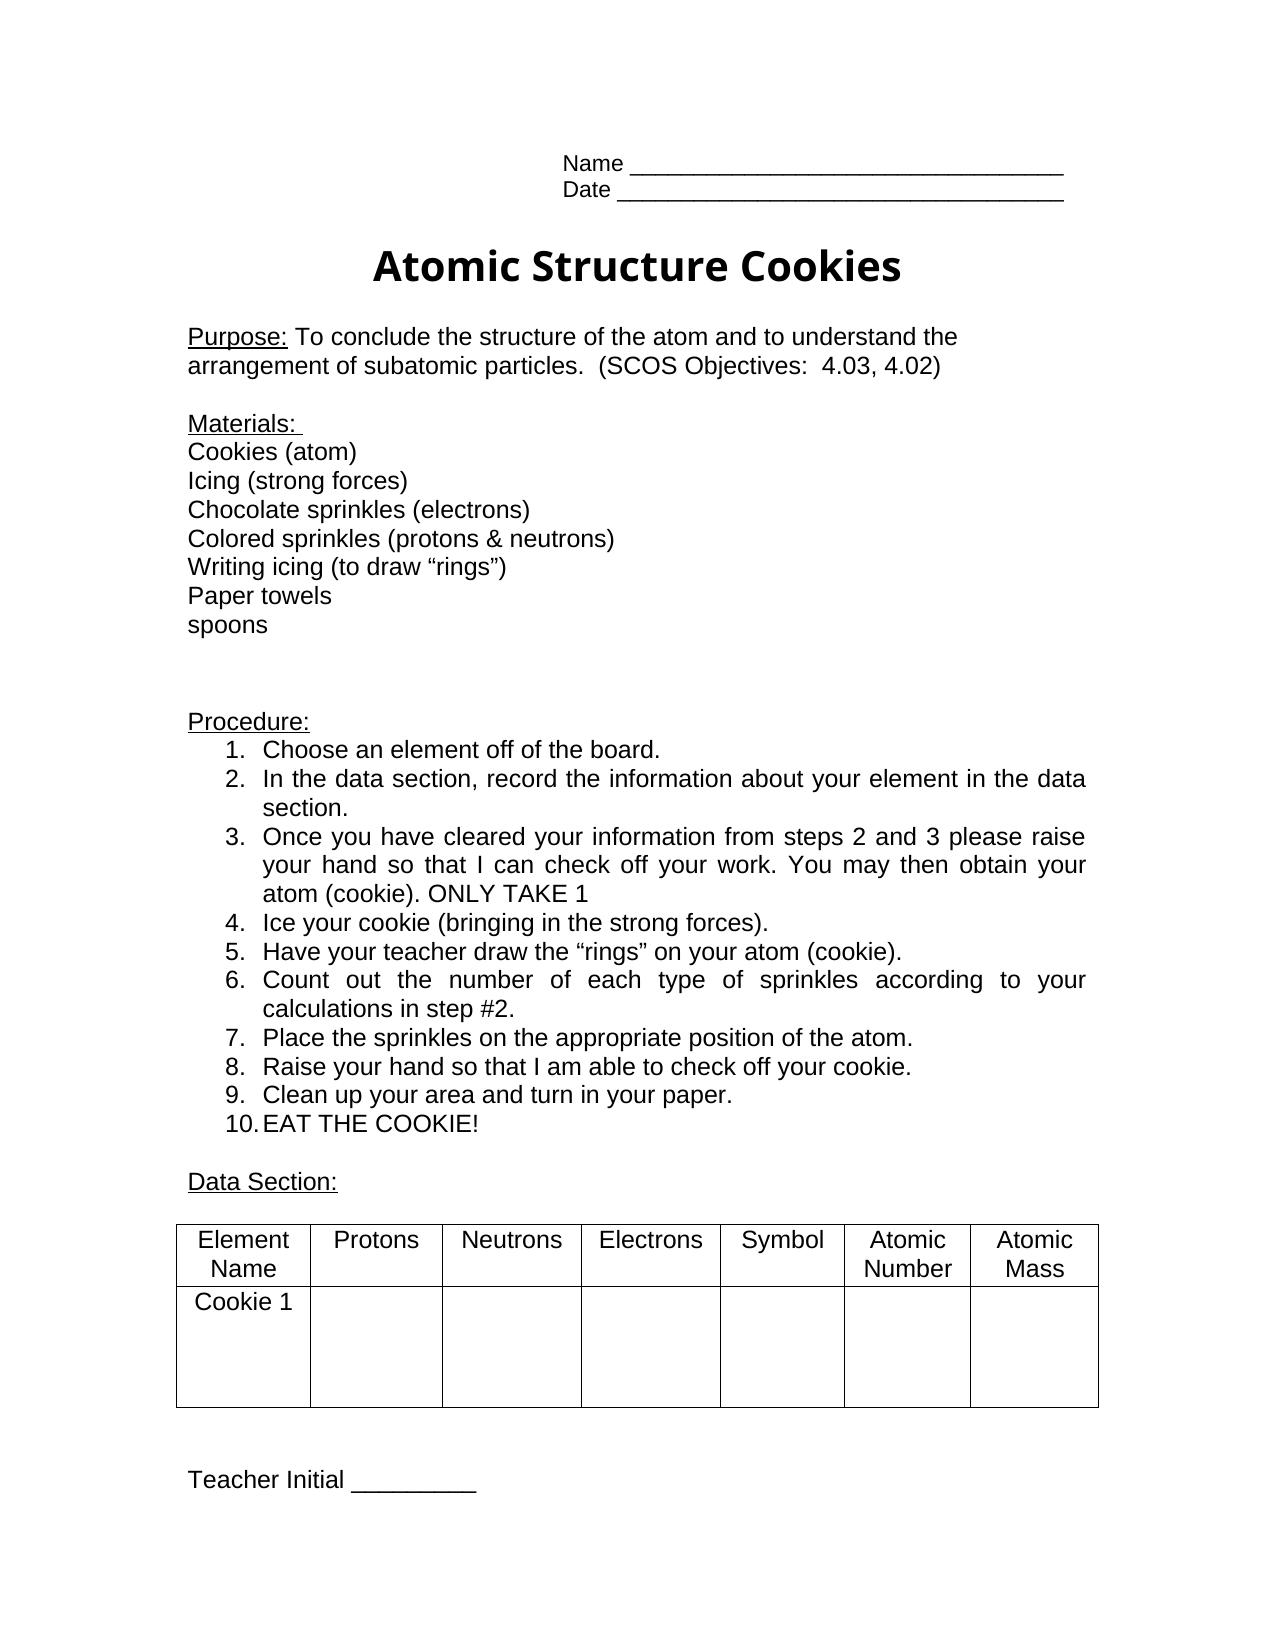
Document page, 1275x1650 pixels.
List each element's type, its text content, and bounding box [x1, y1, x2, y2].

list Place the sprinkles on the appropriate position of the atom. [225, 1023, 1087, 1052]
list In the data section, record the information about your element in the data section. [225, 764, 1087, 822]
text Name __________________________________ [487, 150, 1087, 176]
table_cell [721, 1287, 844, 1407]
list Choose an element off of the board. [225, 735, 1087, 764]
table_cell [311, 1287, 442, 1407]
list Ice your cookie (bringing in the strong forces). [225, 908, 1087, 937]
text Chocolate sprinkles (electrons) [187, 495, 1087, 523]
text Writing icing (to draw “rings”) [187, 552, 1087, 581]
table_header Symbol [721, 1225, 844, 1286]
table_header Atomic Mass [971, 1225, 1098, 1286]
table_header Protons [311, 1225, 442, 1286]
text Teacher Initial _________ [187, 1465, 1087, 1494]
list EAT THE COOKIE! [225, 1109, 1087, 1138]
table_header Electrons [582, 1225, 720, 1286]
text Atomic Structure Cookies [187, 237, 1087, 293]
list Raise your hand so that I am able to check off your cookie. [225, 1052, 1087, 1080]
text Data Section: [187, 1167, 1087, 1195]
table_header Element Name [177, 1225, 310, 1286]
table_header Neutrons [443, 1225, 581, 1286]
table_cell [971, 1287, 1098, 1407]
table_cell [582, 1287, 720, 1407]
table_cell [443, 1287, 581, 1407]
list Count out the number of each type of sprinkles according to your calculations in step #2. [225, 965, 1087, 1023]
text Purpose: To conclude the structure of the atom and to understand the arrangement of subatomic particles. (SCOS Objectives: 4.03, 4.02) [187, 322, 1087, 380]
table_cell Cookie 1 [177, 1287, 310, 1407]
text Colored sprinkles (protons & neutrons) [187, 523, 1087, 552]
text Procedure: [187, 707, 1087, 735]
text Paper towels [187, 581, 1087, 610]
text spoons [187, 610, 1087, 638]
list Clean up your area and turn in your paper. [225, 1080, 1087, 1109]
text Materials: [187, 408, 1087, 437]
text Icing (strong forces) [187, 466, 1087, 495]
list Have your teacher draw the “rings” on your atom (cookie). [225, 937, 1087, 965]
table_header Atomic Number [845, 1225, 970, 1286]
list Once you have cleared your information from steps 2 and 3 please raise your hand so that I can check off your work. You may then obtain your atom (cookie). ONLY TAKE 1 [225, 822, 1087, 908]
table_cell [845, 1287, 970, 1407]
text Date ___________________________________ [187, 176, 1087, 203]
text Cookies (atom) [187, 437, 1087, 466]
